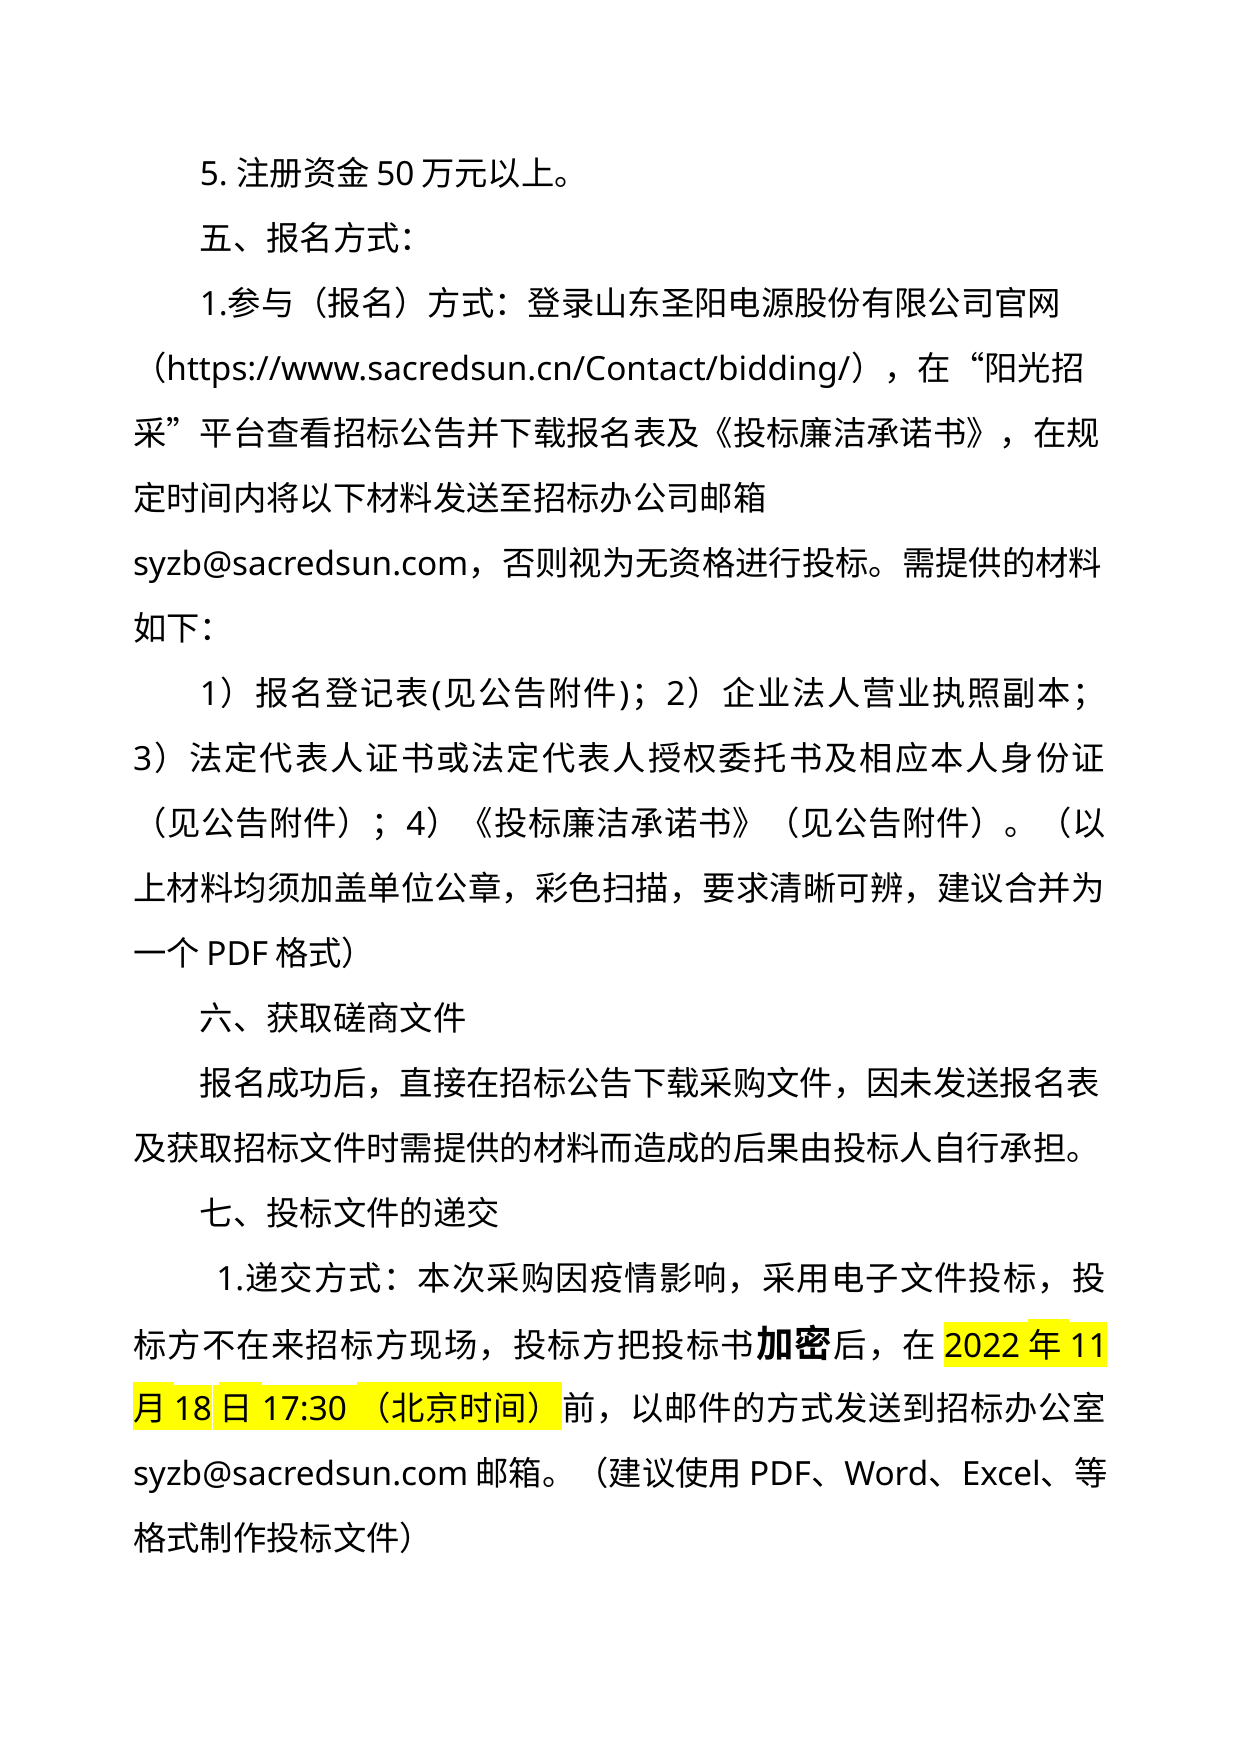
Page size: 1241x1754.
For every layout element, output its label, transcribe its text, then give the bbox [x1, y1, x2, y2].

text 5. 注册资金50万元以上。 [133, 138, 1107, 203]
text 1.递交方式：本次采购因疫情影响，采用电子文件投标，投标方不在来招标方现场，投标方把投标书加密后，在2022年11月18日 17:30 （北京时间）前，以邮件的方式发送到招标办公室syzb@sacredsun.com邮箱。（建议使用PDF、Word、Excel、等格式制作投标文件） [133, 1243, 1107, 1568]
text 七、投标文件的递交 [133, 1178, 1107, 1243]
text 五、报名方式： [133, 203, 1107, 268]
text 1）报名登记表(见公告附件)；2）企业法人营业执照副本；3）法定代表人证书或法定代表人授权委托书及相应本人身份证（见公告附件）；4）《投标廉洁承诺书》（见公告附件）。（以上材料均须加盖单位公章，彩色扫描，要求清晰可辨，建议合并为一个PDF格式） [133, 658, 1107, 983]
text 六、获取磋商文件 [133, 983, 1107, 1048]
text 报名成功后，直接在招标公告下载采购文件，因未发送报名表及获取招标文件时需提供的材料而造成的后果由投标人自行承担。 [133, 1048, 1107, 1178]
text 1.参与（报名）方式：登录山东圣阳电源股份有限公司官网（https://www.sacredsun.cn/Contact/bidding/），在“阳光招采”平台查看招标公告并下载报名表及《投标廉洁承诺书》，在规定时间内将以下材料发送至招标办公司邮箱syzb@sacredsun.com，否则视为无资格进行投标。需提供的材料如下： [133, 268, 1107, 658]
